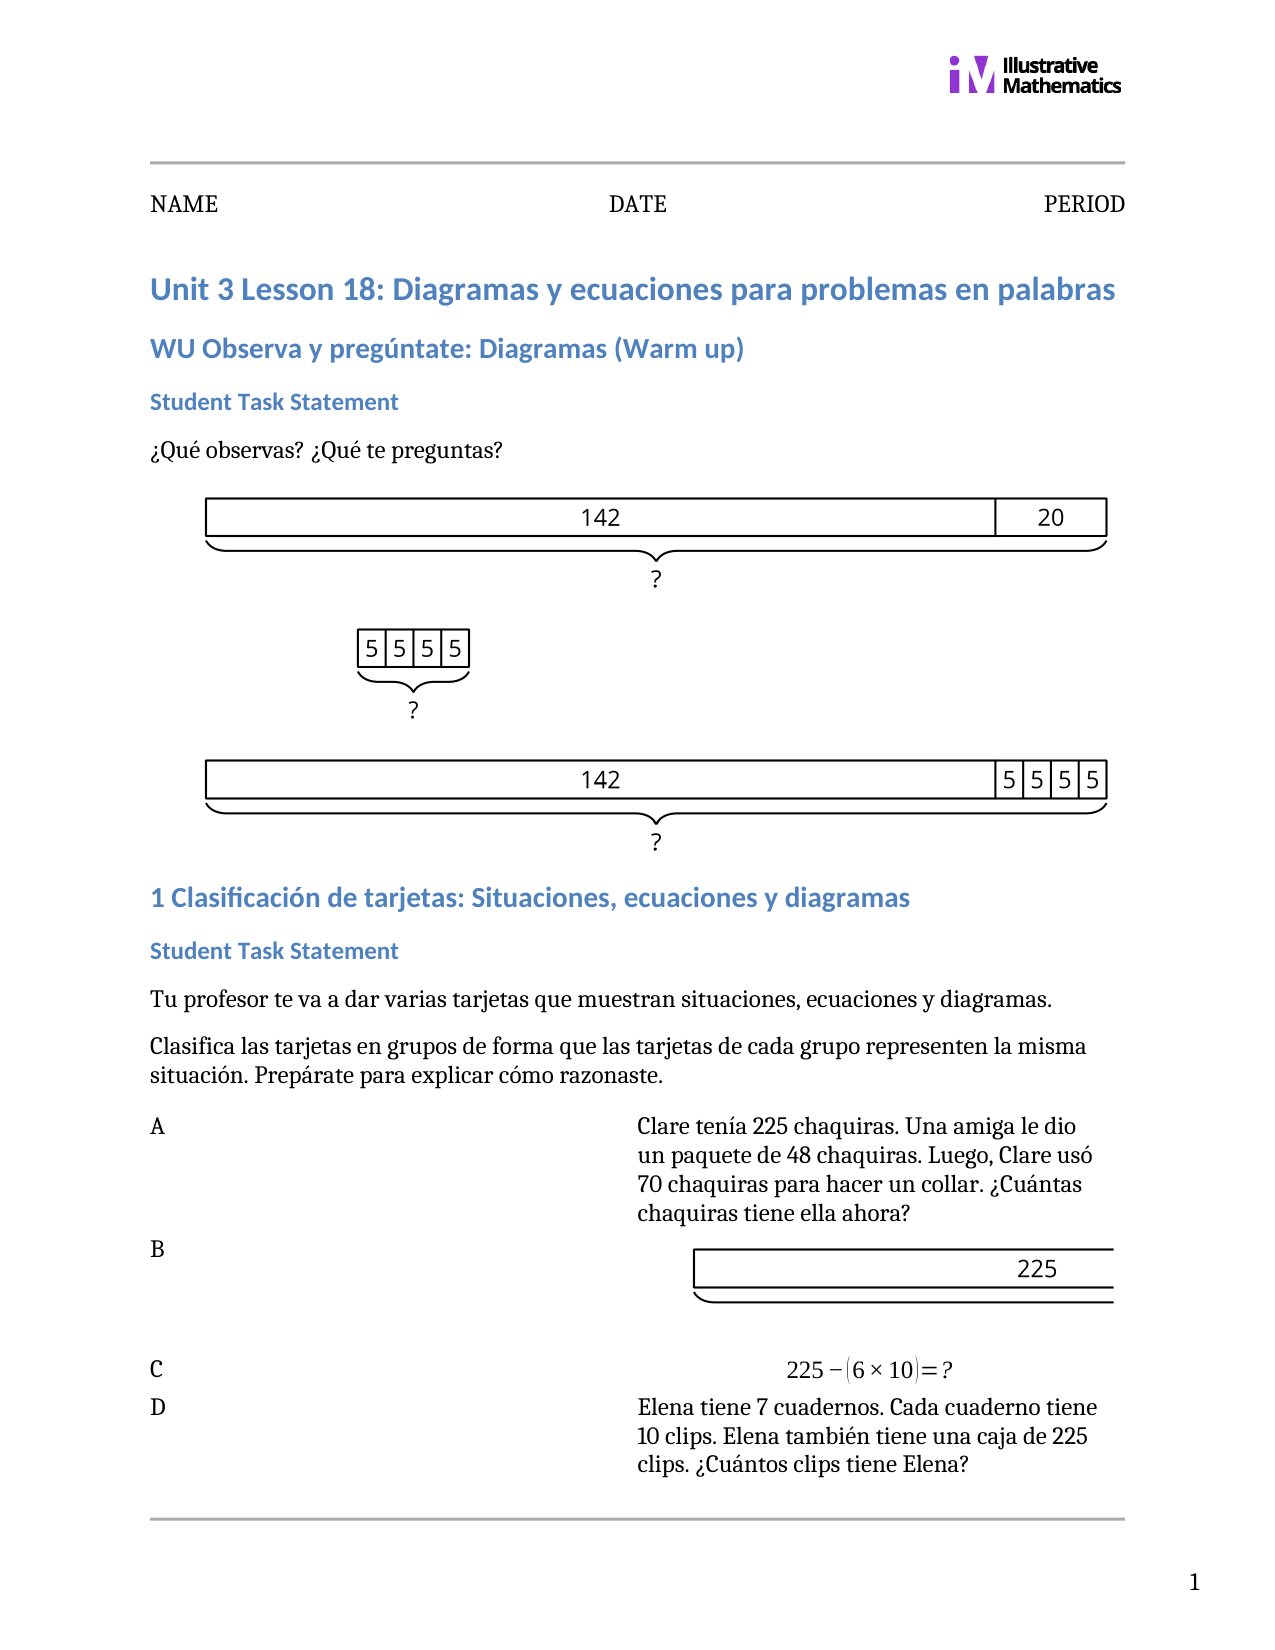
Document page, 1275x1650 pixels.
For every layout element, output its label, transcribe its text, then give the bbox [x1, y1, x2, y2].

picture [656, 1234, 1114, 1348]
picture [168, 745, 1144, 859]
table_cell [626, 1351, 1114, 1389]
picture [168, 614, 657, 727]
text ¿Qué observas? ¿Qué te preguntas? [150, 436, 1125, 464]
subtitle 1 Clasificación de tarjetas: Situaciones, ecuaciones y diagramas [150, 879, 1125, 914]
table_cell Elena tiene 7 cuadernos. Cada cuaderno tiene 10 clips. Elena también tiene una caja de 225 clips. ¿Cuántos clips tiene Elena? [626, 1389, 1114, 1483]
table_header Clare tenía 225 chaquiras. Una amiga le dio un paquete de 48 chaquiras. Luego, Clare usó 70 chaquiras para hacer un collar. ¿Cuántas chaquiras tiene ella ahora? [626, 1109, 1114, 1231]
subtitle WU Observa y pregúntate: Diagramas (Warm up) [150, 330, 1125, 366]
picture [168, 483, 1144, 596]
table_cell B [139, 1231, 626, 1351]
table_cell [626, 1231, 1114, 1351]
table_cell C [139, 1351, 626, 1389]
table_header A [139, 1109, 626, 1231]
table_cell D [139, 1389, 626, 1483]
text Clasifica las tarjetas en grupos de forma que las tarjetas de cada grupo representen la misma situación. Prepárate para explicar cómo razonaste. [150, 1032, 1125, 1090]
subtitle Student Task Statement [150, 386, 1125, 417]
text Tu profesor te va a dar varias tarjetas que muestran situaciones, ecuaciones y diagramas. [150, 985, 1125, 1013]
picture [949, 55, 1121, 93]
subtitle Unit 3 Lesson 18: Diagramas y ecuaciones para problemas en palabras [150, 268, 1125, 309]
subtitle Student Task Statement [150, 935, 1125, 966]
